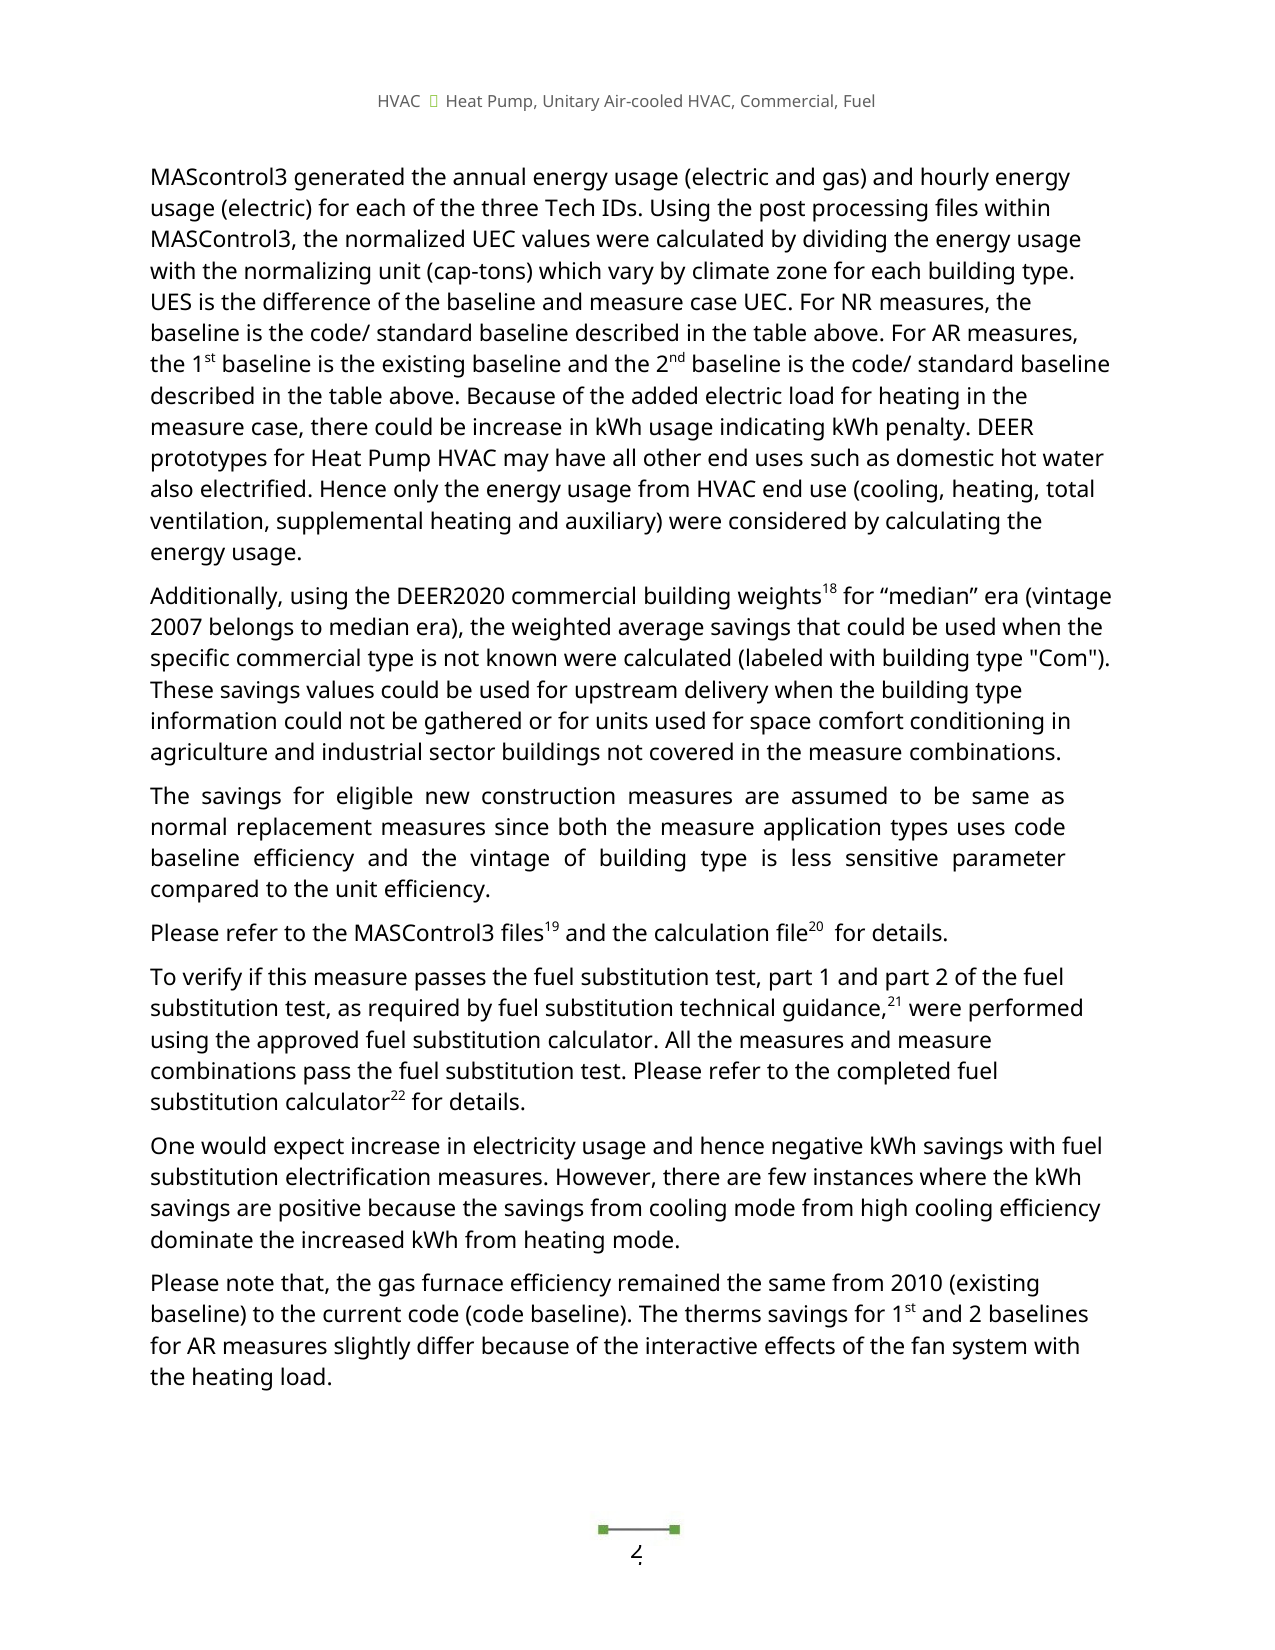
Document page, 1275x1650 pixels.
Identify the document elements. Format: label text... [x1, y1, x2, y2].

text Please note that, the gas furnace efficiency remained the same from 2010 (existing baseline) to the current code (code baseline). The therms savings for 1st and 2 baselines for AR measures slightly differ because of the interactive effects of the fan system with the heating load. [150, 1267, 1090, 1392]
text The savings for eligible new construction measures are assumed to be same as normal replacement measures since both the measure application types uses code baseline efficiency and the vintage of building type is less sensitive parameter compared to the unit efficiency. [150, 779, 1066, 904]
text Additionally, using the DEER2020 commercial building weights18 for “median” era (vintage 2007 belongs to median era), the weighted average savings that could be used when the specific commercial type is not known were calculated (labeled with building type "Com"). These savings values could be used for upstream delivery when the building type information could not be gathered or for units used for space comfort conditioning in agriculture and industrial sector buildings not covered in the measure combinations. [150, 580, 1126, 767]
text One would expect increase in electricity usage and hence negative kWh savings with fuel substitution electrification measures. However, there are few instances where the kWh savings are positive because the savings from cooling mode from high cooling efficiency dominate the increased kWh from heating mode. [150, 1130, 1105, 1255]
text Please refer to the MASControl3 files19 and the calculation file20 for details. [150, 917, 1160, 948]
picture [589, 1511, 685, 1546]
text To verify if this measure passes the fuel substitution test, part 1 and part 2 of the fuel substitution test, as required by fuel substitution technical guidance,21 were performed using the approved fuel substitution calculator. All the measures and measure combinations pass the fuel substitution test. Please refer to the completed fuel substitution calculator22 for details. [150, 961, 1122, 1117]
text MAScontrol3 generated the annual energy usage (electric and gas) and hourly energy usage (electric) for each of the three Tech IDs. Using the post processing files within MASControl3, the normalized UEC values were calculated by dividing the energy usage with the normalizing unit (cap-tons) which vary by climate zone for each building type. UES is the difference of the baseline and measure case UEC. For NR measures, the baseline is the code/ standard baseline described in the table above. For AR measures, the 1st baseline is the existing baseline and the 2nd baseline is the code/ standard baseline described in the table above. Because of the added electric load for heating in the measure case, there could be increase in kWh usage indicating kWh penalty. DEER prototypes for Heat Pump HVAC may have all other end uses such as domestic hot water also electrified. Hence only the energy usage from HVAC end use (cooling, heating, total ventilation, supplemental heating and auxiliary) were considered by calculating the energy usage. [150, 161, 1119, 567]
